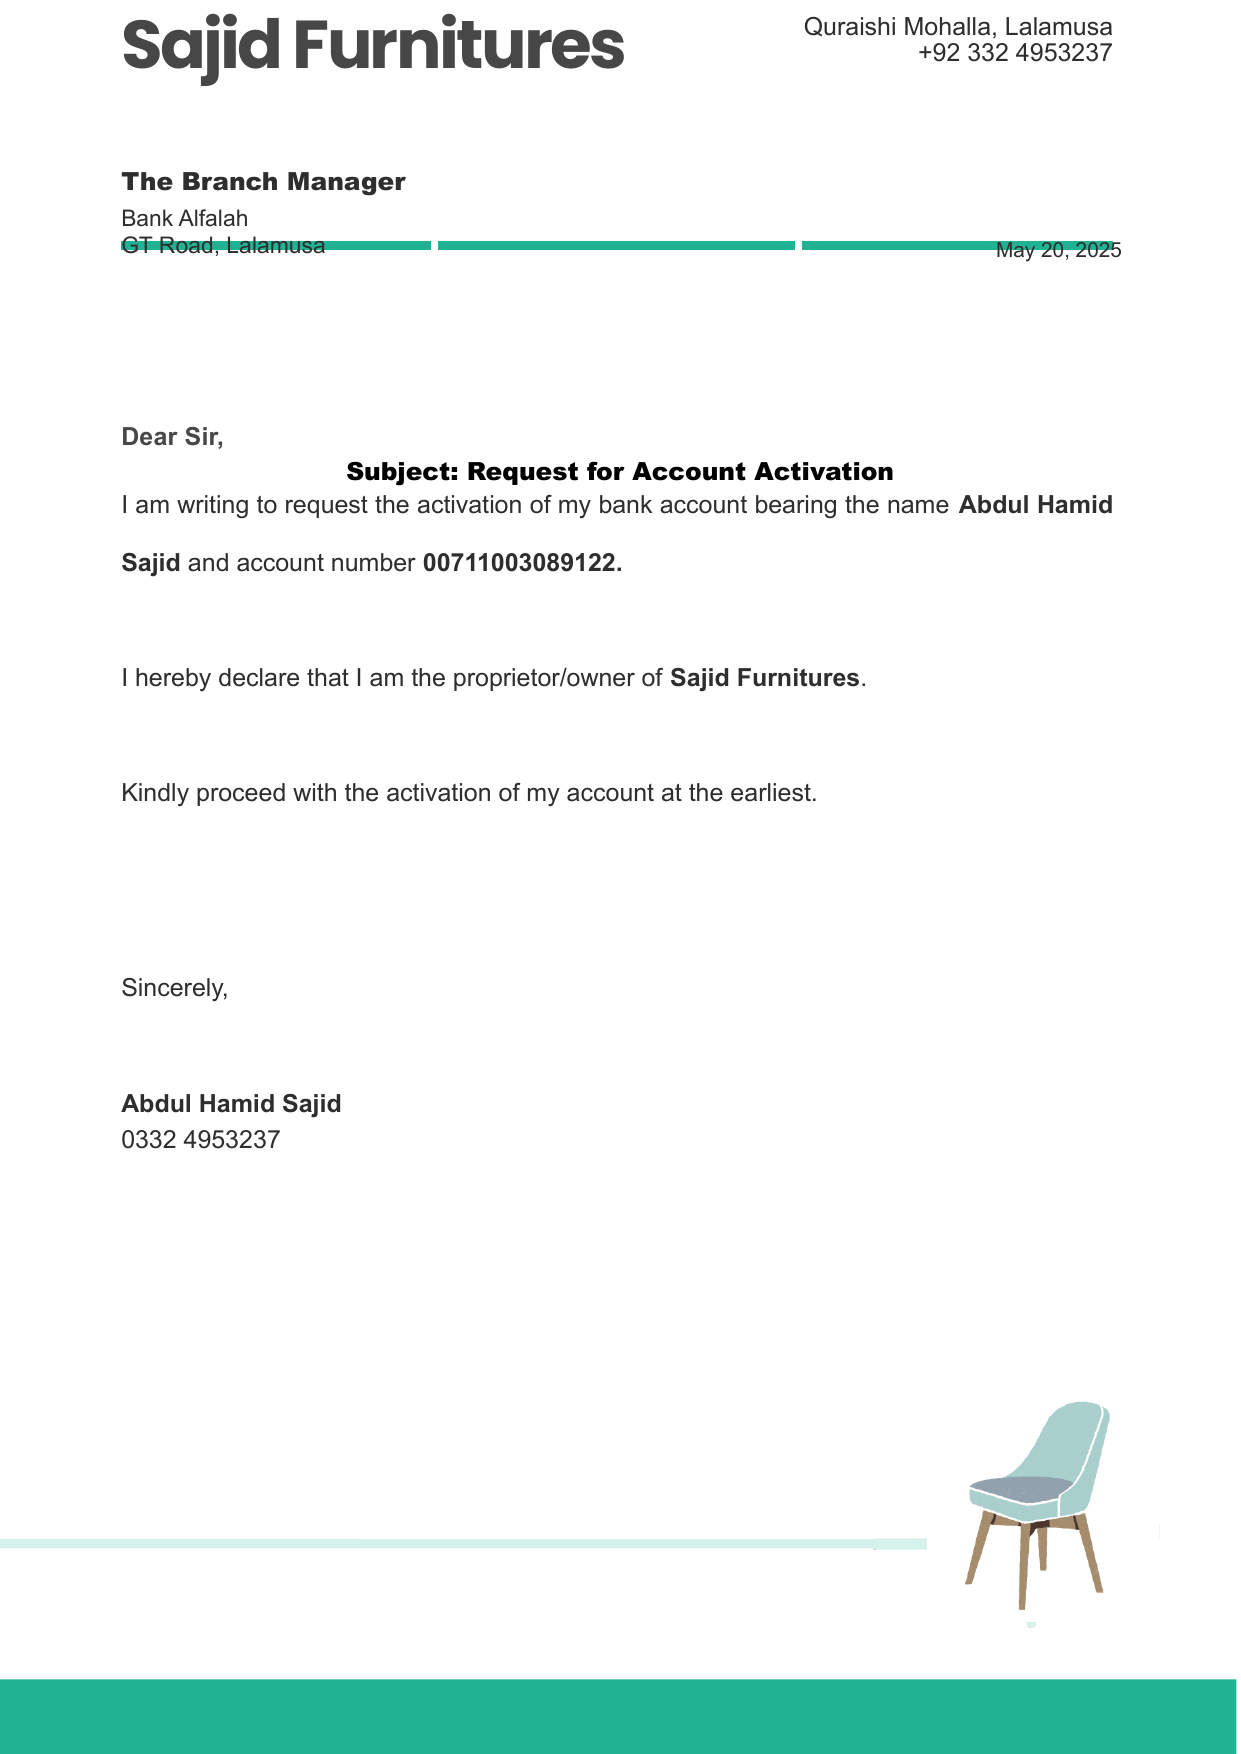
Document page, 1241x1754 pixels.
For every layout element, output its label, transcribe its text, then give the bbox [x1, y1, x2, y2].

text Subject: Request for Account Activation [0, 453, 1240, 488]
picture [870, 1389, 1160, 1628]
